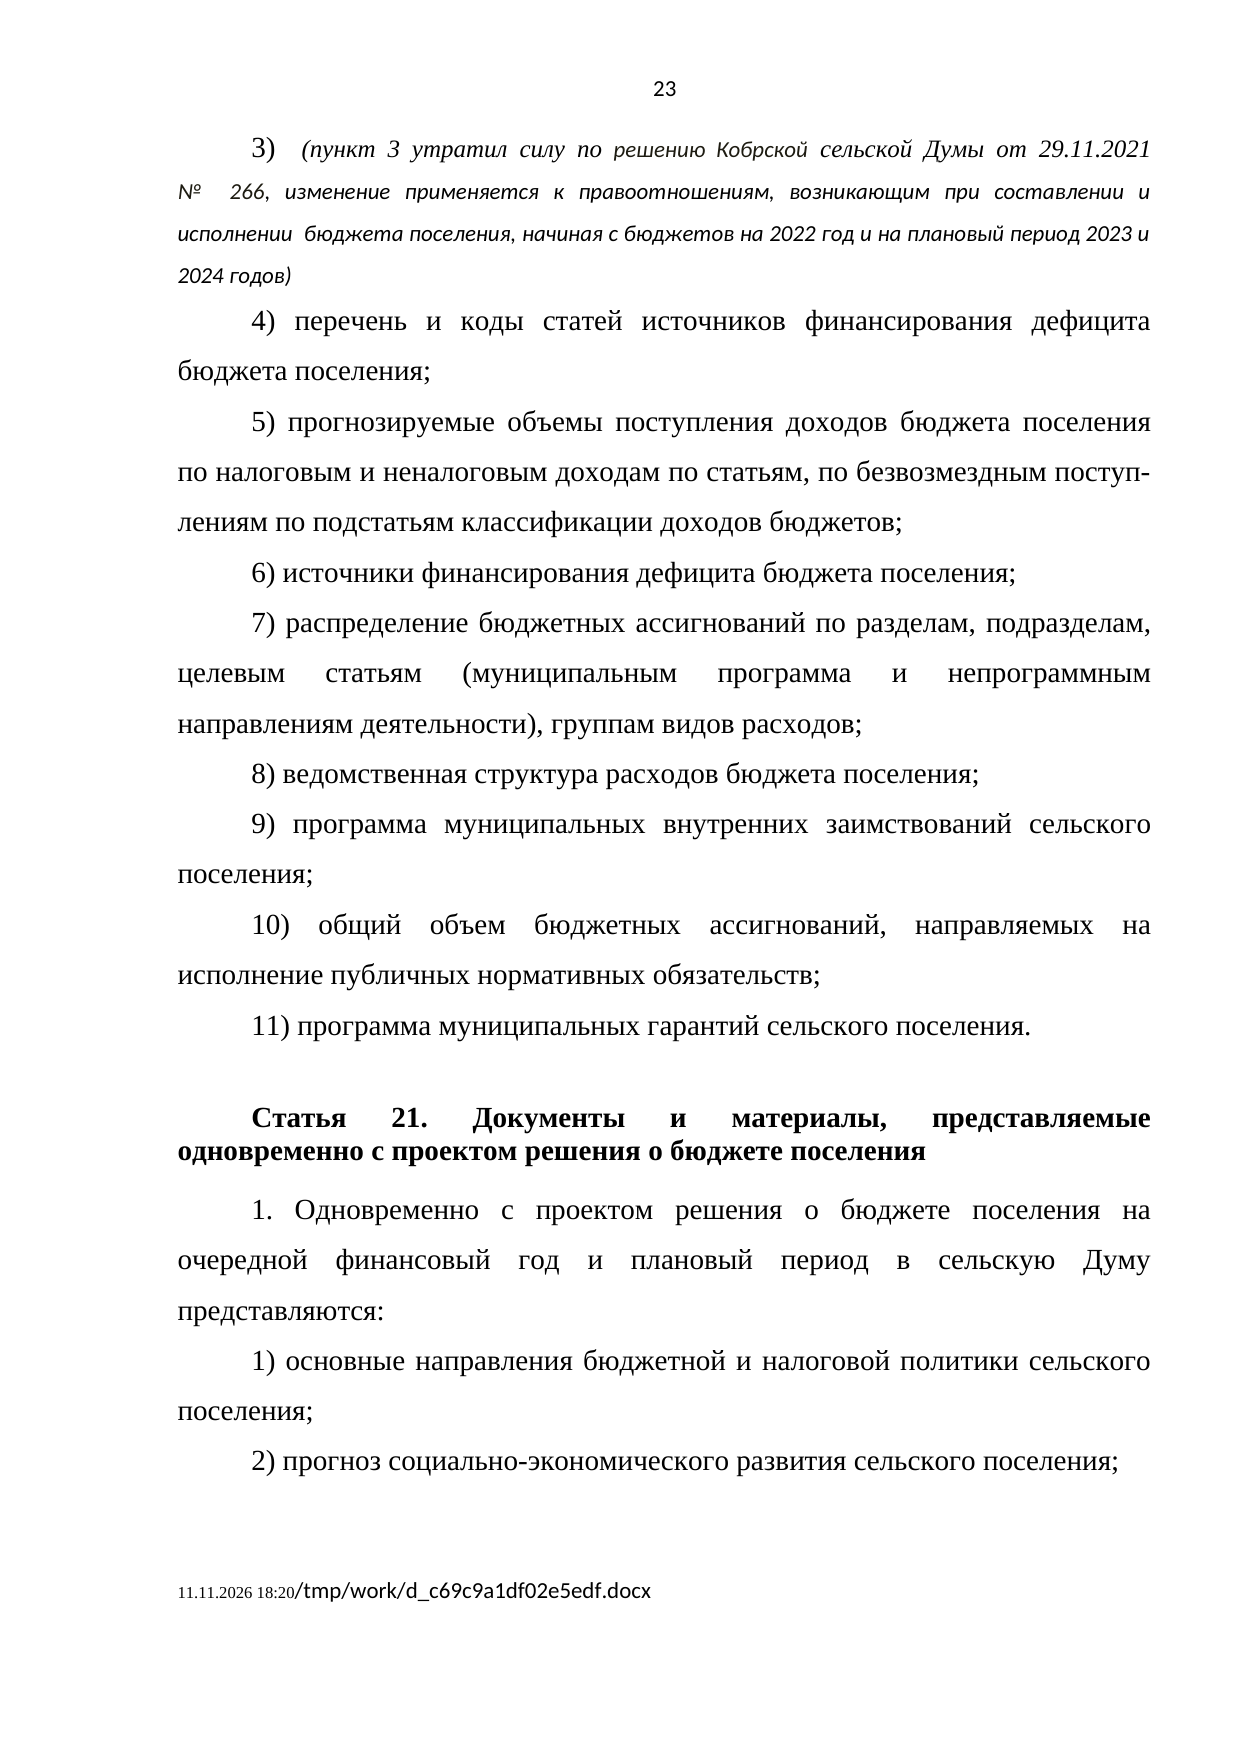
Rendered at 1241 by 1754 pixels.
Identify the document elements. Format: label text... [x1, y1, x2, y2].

text 9) программа муниципальных внутренних заимствований сельского поселения; [177, 806, 1152, 890]
text 6) источники финансирования дефицита бюджета поселения; [177, 555, 1152, 588]
text 2) прогноз социально-экономического развития сельского поселения; [177, 1443, 1152, 1477]
text 3) (пункт 3 утратил силу по решению Кобрской сельской Думы от 29.11.2021 № 266, изменение применяется к правоотношениям, возникающим при составлении и исполнении бюджета поселения, начиная с бюджетов на 2022 год и на плановый период 2023 и 2024 годов) [177, 130, 1152, 289]
text 10) общий объем бюджетных ассигнований, направляемых на исполнение публичных нормативных обязательств; [177, 907, 1152, 991]
text 1) основные направления бюджетной и налоговой политики сельского поселения; [177, 1343, 1152, 1427]
text Статья 21. Документы и материалы, представляемые одновременно с проектом решения о бюджете поселения [177, 1100, 1152, 1167]
text 8) ведомственная структура расходов бюджета поселения; [177, 756, 1152, 789]
text 1. Одновременно с проектом решения о бюджете поселения на очередной финансовый год и плановый период в сельскую Думу представляются: [177, 1192, 1152, 1326]
text 7) распределение бюджетных ассигнований по разделам, подразделам, целевым статьям (муниципальным программа и непрограммным направлениям деятельности), группам видов расходов; [177, 605, 1152, 739]
text 5) прогнозируемые объемы поступления доходов бюджета поселения по налоговым и неналоговым доходам по статьям, по безвозмездным поступ-лениям по подстатьям классификации доходов бюджетов; [177, 404, 1152, 538]
text 4) перечень и коды статей источников финансирования дефицита бюджета поселения; [177, 303, 1152, 387]
text 11) программа муниципальных гарантий сельского поселения. [177, 1008, 1152, 1041]
